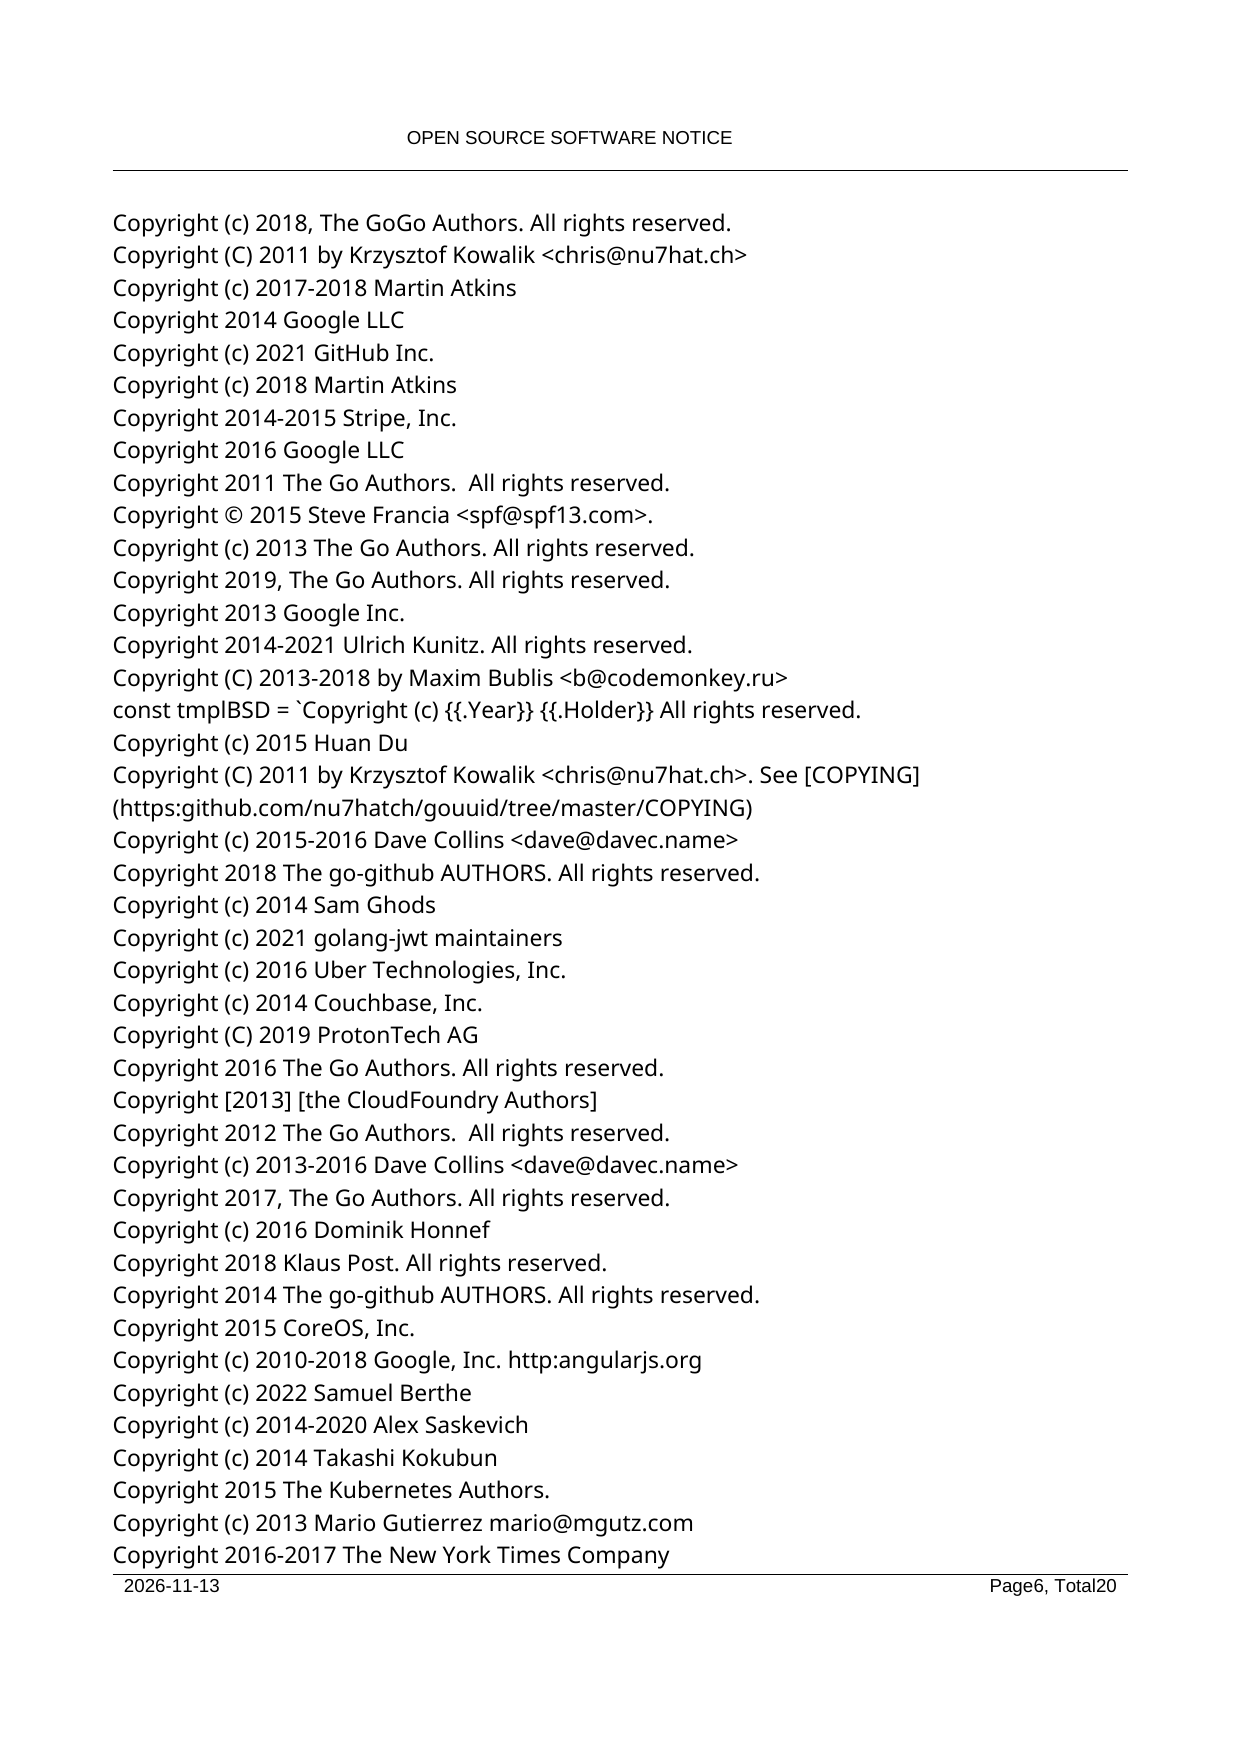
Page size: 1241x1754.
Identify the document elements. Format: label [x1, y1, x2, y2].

text [112, 206, 1128, 1571]
